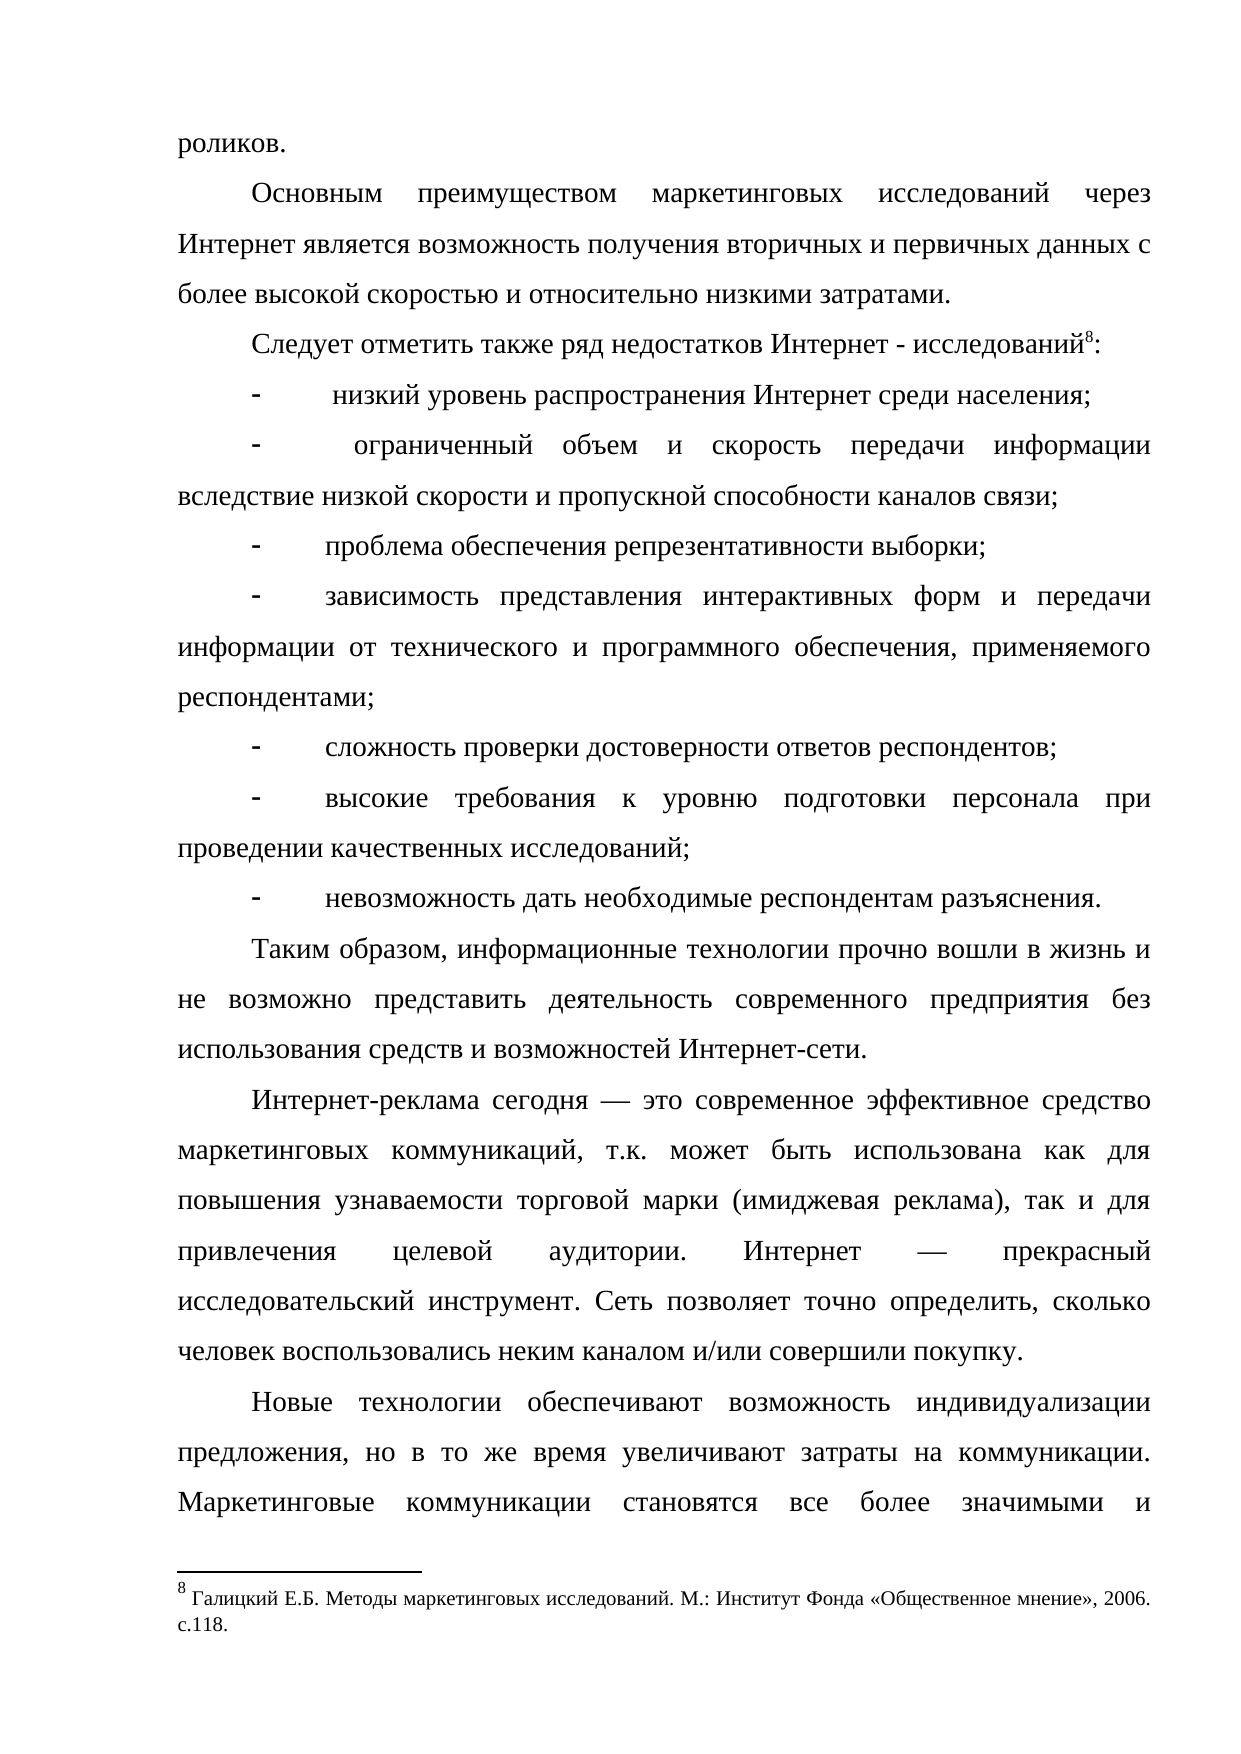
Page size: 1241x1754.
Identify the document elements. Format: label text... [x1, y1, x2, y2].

list ограниченный объем и скорость передачи информации вследствие низкой скорости и пропускной способности каналов связи; [177, 427, 1152, 511]
text Основным преимуществом маркетинговых исследований через Интернет является возможность получения вторичных и первичных данных с более высокой скоростью и относительно низкими затратами. [177, 176, 1152, 310]
list проблема обеспечения репрезентативности выборки; [177, 528, 1152, 562]
list сложность проверки достоверности ответов респондентов; [177, 729, 1152, 763]
text Следует отметить также ряд недостатков Интернет - исследований: [177, 326, 1152, 360]
text Таким образом, информационные технологии прочно вошли в жизнь и не возможно представить деятельность современного предприятия без использования средств и возможностей Интернет-сети. [177, 931, 1152, 1065]
list низкий уровень распространения Интернет среди населения; [177, 377, 1152, 410]
list невозможность дать необходимые респондентам разъяснения. [177, 881, 1152, 914]
list высокие требования к уровню подготовки персонала при проведении качественных исследований; [177, 780, 1152, 864]
text Интернет-реклама сегодня — это современное эффективное средство маркетинговых коммуникаций, т.к. может быть использована как для повышения узнаваемости торговой марки (имиджевая реклама), так и для привлечения целевой аудитории. Интернет — прекрасный исследовательский инструмент. Сеть позволяет точно определить, сколько человек воспользовались неким каналом и/или совершили покупку. [177, 1082, 1152, 1367]
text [177, 125, 1152, 159]
list зависимость представления интерактивных форм и передачи информации от технического и программного обеспечения, применяемого респондентами; [177, 578, 1152, 713]
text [177, 1384, 1152, 1518]
